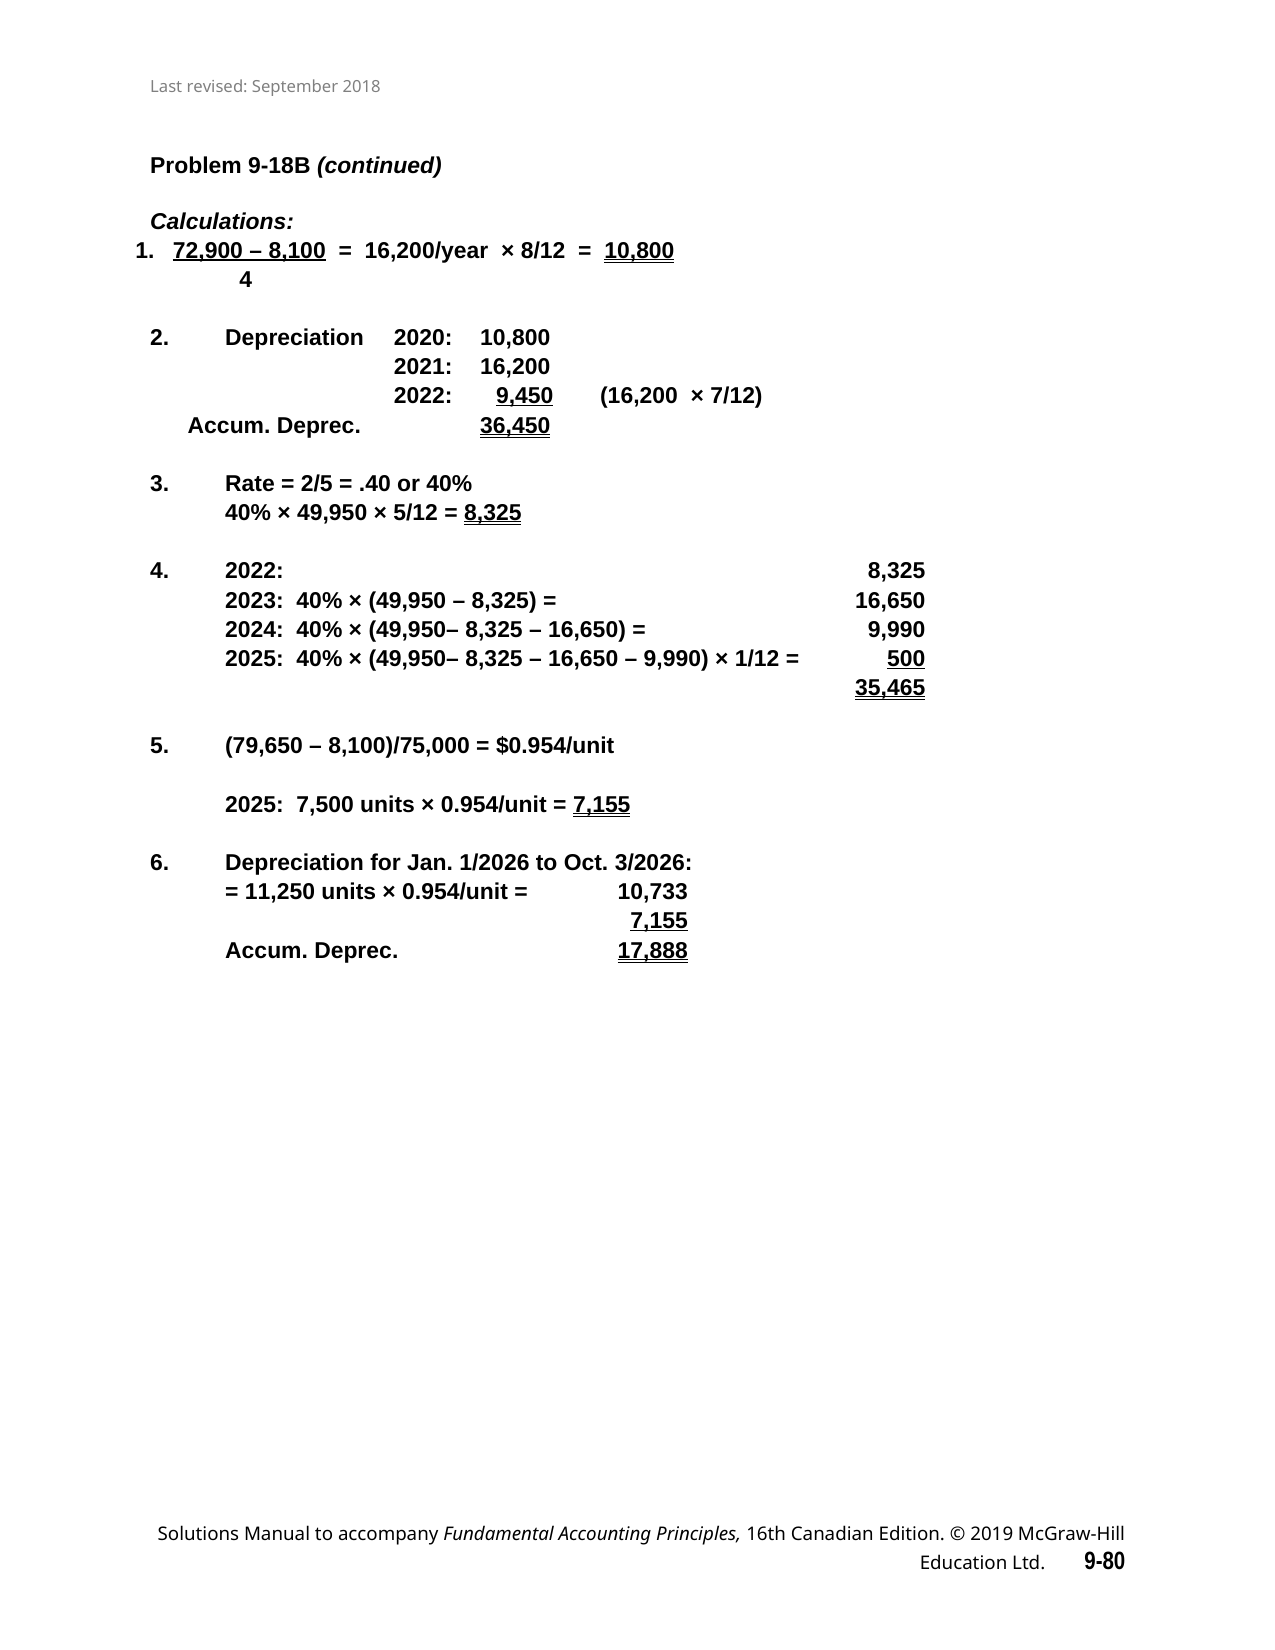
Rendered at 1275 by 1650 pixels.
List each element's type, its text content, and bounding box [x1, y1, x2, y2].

text 2023: 40% × (49,950 – 8,325) = 16,650 [150, 585, 1125, 614]
text 2022: 9,450 (16,200 × 7/12) [150, 381, 1125, 410]
text 2025: 7,500 units × 0.954/unit = 7,155 [150, 789, 1125, 818]
text Calculations: [150, 208, 1125, 235]
text 4 [150, 264, 1125, 293]
text 40% × 49,950 × 5/12 = 8,325 [150, 497, 1125, 526]
text 2. Depreciation 2020: 10,800 [150, 322, 1125, 351]
list Depreciation for Jan. 1/2026 to Oct. 3/2026: [150, 847, 1125, 876]
text 2021: 16,200 [150, 351, 1125, 381]
text = 11,250 units × 0.954/unit = 10,733 [150, 876, 1125, 906]
list (79,650 – 8,100)/75,000 = $0.954/unit [150, 731, 1125, 760]
text 7,155 [150, 906, 1125, 935]
text Accum. Deprec. 17,888 [150, 935, 1125, 964]
text Problem 9-18B (continued) [150, 150, 1125, 179]
list 72,900 – 8,100 = 16,200/year × 8/12 = 10,800 [135, 235, 1125, 264]
text 3. Rate = 2/5 = .40 or 40% [150, 468, 1125, 497]
text 4. 2022: 8,325 [150, 556, 1125, 585]
text 2024: 40% × (49,950– 8,325 – 16,650) = 9,990 [150, 614, 1125, 643]
text Accum. Deprec. 36,450 [150, 410, 1125, 439]
text 35,465 [150, 672, 1125, 701]
text 2025: 40% × (49,950– 8,325 – 16,650 – 9,990) × 1/12 = 500 [150, 643, 1125, 672]
